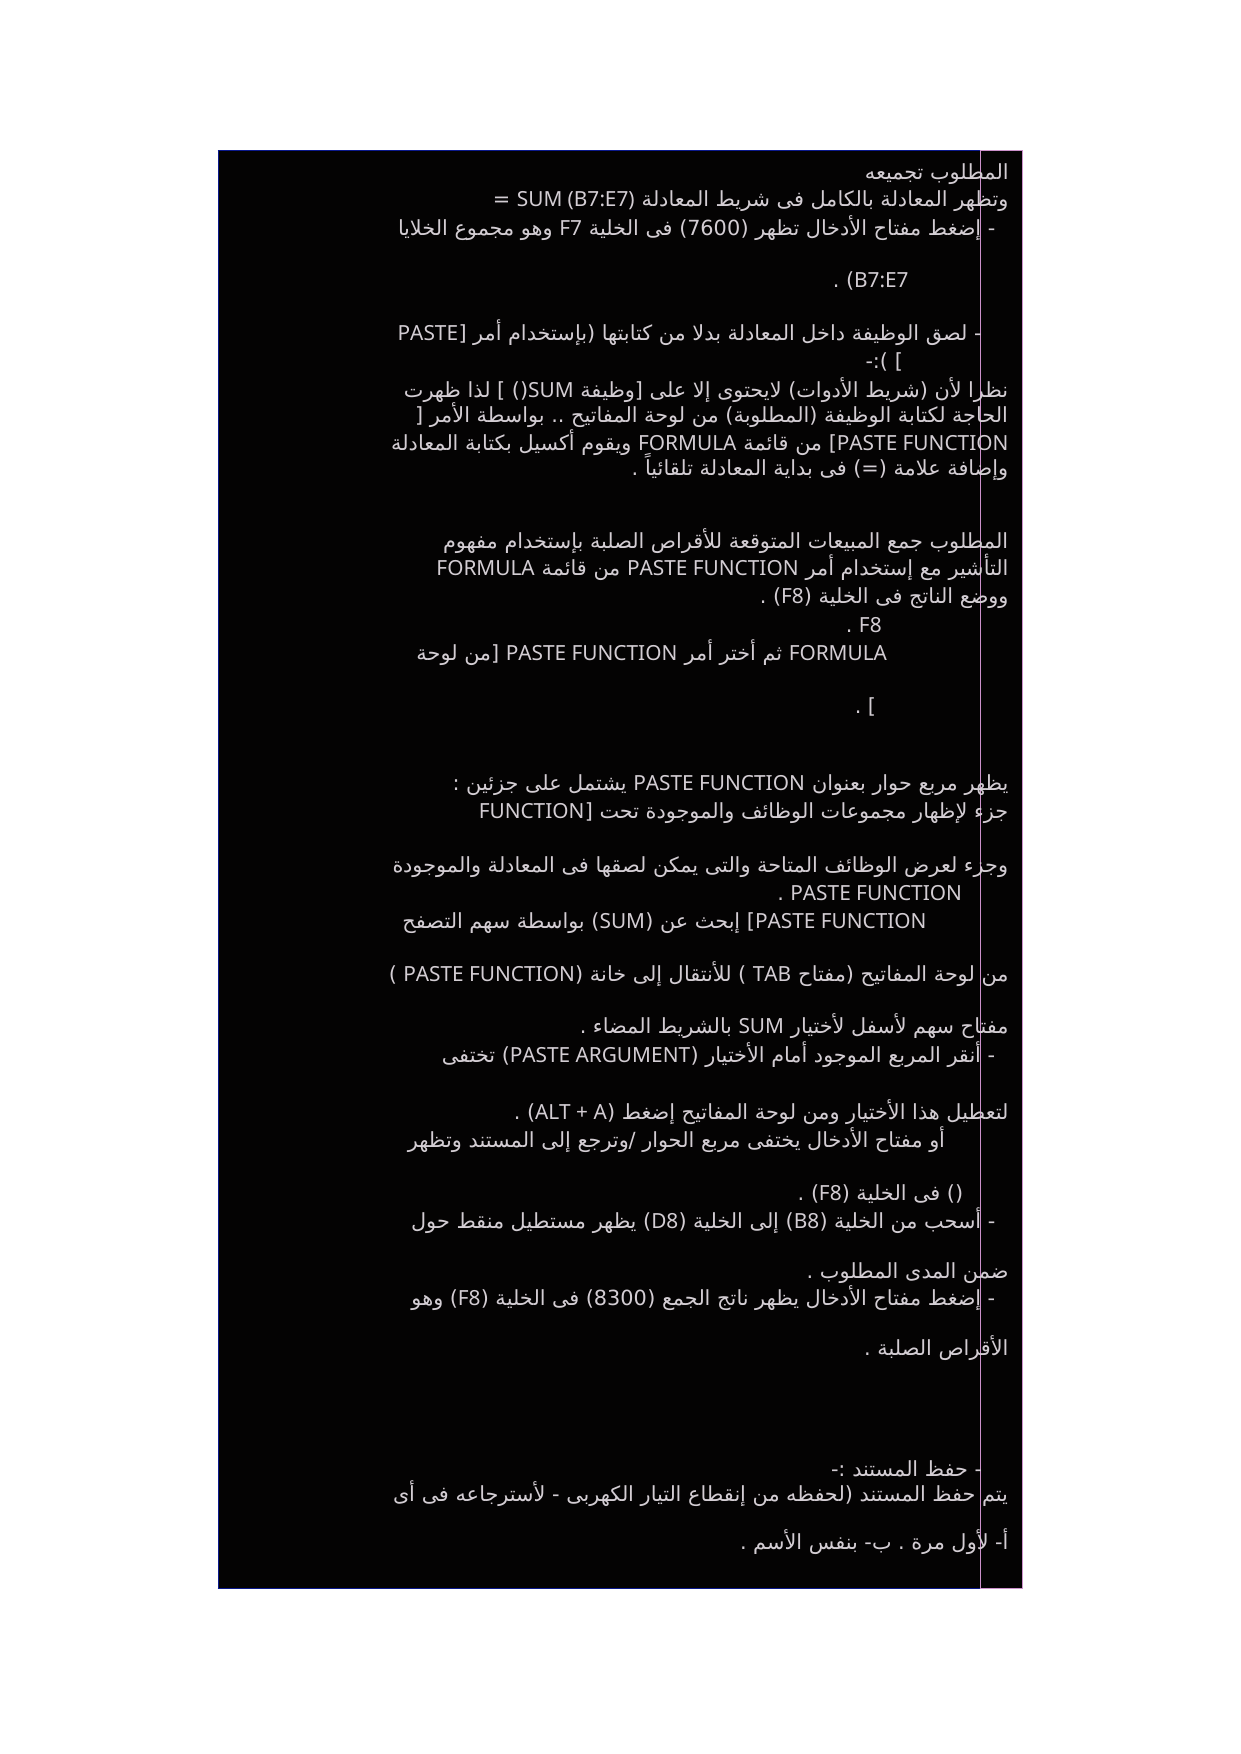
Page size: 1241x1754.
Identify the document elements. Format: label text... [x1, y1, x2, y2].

table_header دورة اكسيل [219, 151, 980, 1588]
table_header [981, 151, 1022, 1588]
